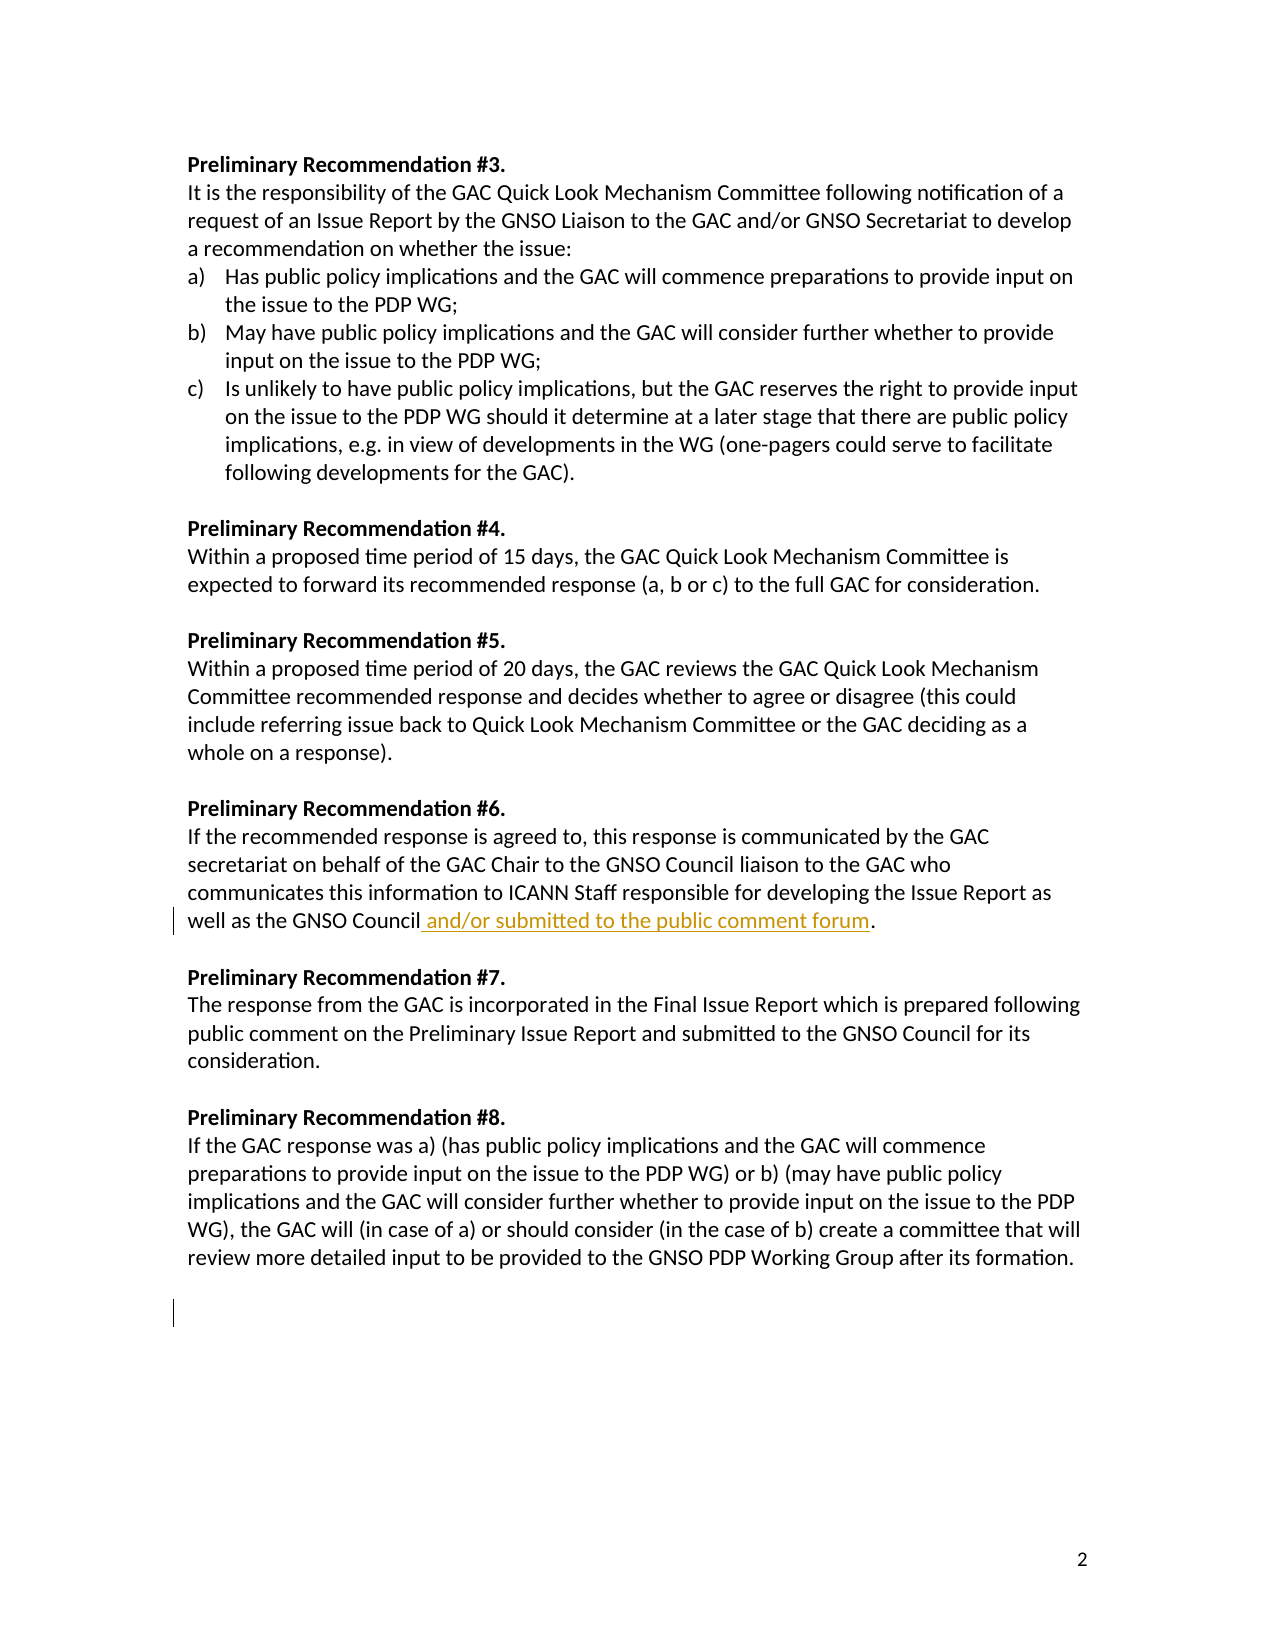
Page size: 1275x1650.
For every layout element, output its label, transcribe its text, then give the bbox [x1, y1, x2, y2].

text If the GAC response was a) (has public policy implications and the GAC will commence preparations to provide input on the issue to the PDP WG) or b) (may have public policy implications and the GAC will consider further whether to provide input on the issue to the PDP WG), the GAC will (in case of a) or should consider (in the case of b) create a committee that will review more detailed input to be provided to the GNSO PDP Working Group after its formation. [187, 1131, 1087, 1271]
text The response from the GAC is incorporated in the Final Issue Report which is prepared following public comment on the Preliminary Issue Report and submitted to the GNSO Council for its consideration. [187, 991, 1087, 1075]
text Within a proposed time period of 15 days, the GAC Quick Look Mechanism Committee is expected to forward its recommended response (a, b or c) to the full GAC for consideration. [187, 542, 1087, 598]
list Has public policy implications and the GAC will commence preparations to provide input on the issue to the PDP WG; [187, 262, 1087, 318]
text Within a proposed time period of 20 days, the GAC reviews the GAC Quick Look Mechanism Committee recommended response and decides whether to agree or disagree (this could include referring issue back to Quick Look Mechanism Committee or the GAC deciding as a whole on a response). [187, 654, 1087, 766]
list May have public policy implications and the GAC will consider further whether to provide input on the issue to the PDP WG; [187, 318, 1087, 374]
list Is unlikely to have public policy implications, but the GAC reserves the right to provide input on the issue to the PDP WG should it determine at a later stage that there are public policy implications, e.g. in view of developments in the WG (one-pagers could serve to facilitate following developments for the GAC). [187, 374, 1087, 486]
text If the recommended response is agreed to, this response is communicated by the GAC secretariat on behalf of the GAC Chair to the GNSO Council liaison to the GAC who communicates this information to ICANN Staff responsible for developing the Issue Report as well as the GNSO Council. [187, 822, 1087, 934]
text It is the responsibility of the GAC Quick Look Mechanism Committee following notification of a request of an Issue Report by the GNSO Liaison to the GAC and/or GNSO Secretariat to develop a recommendation on whether the issue: [187, 178, 1087, 262]
